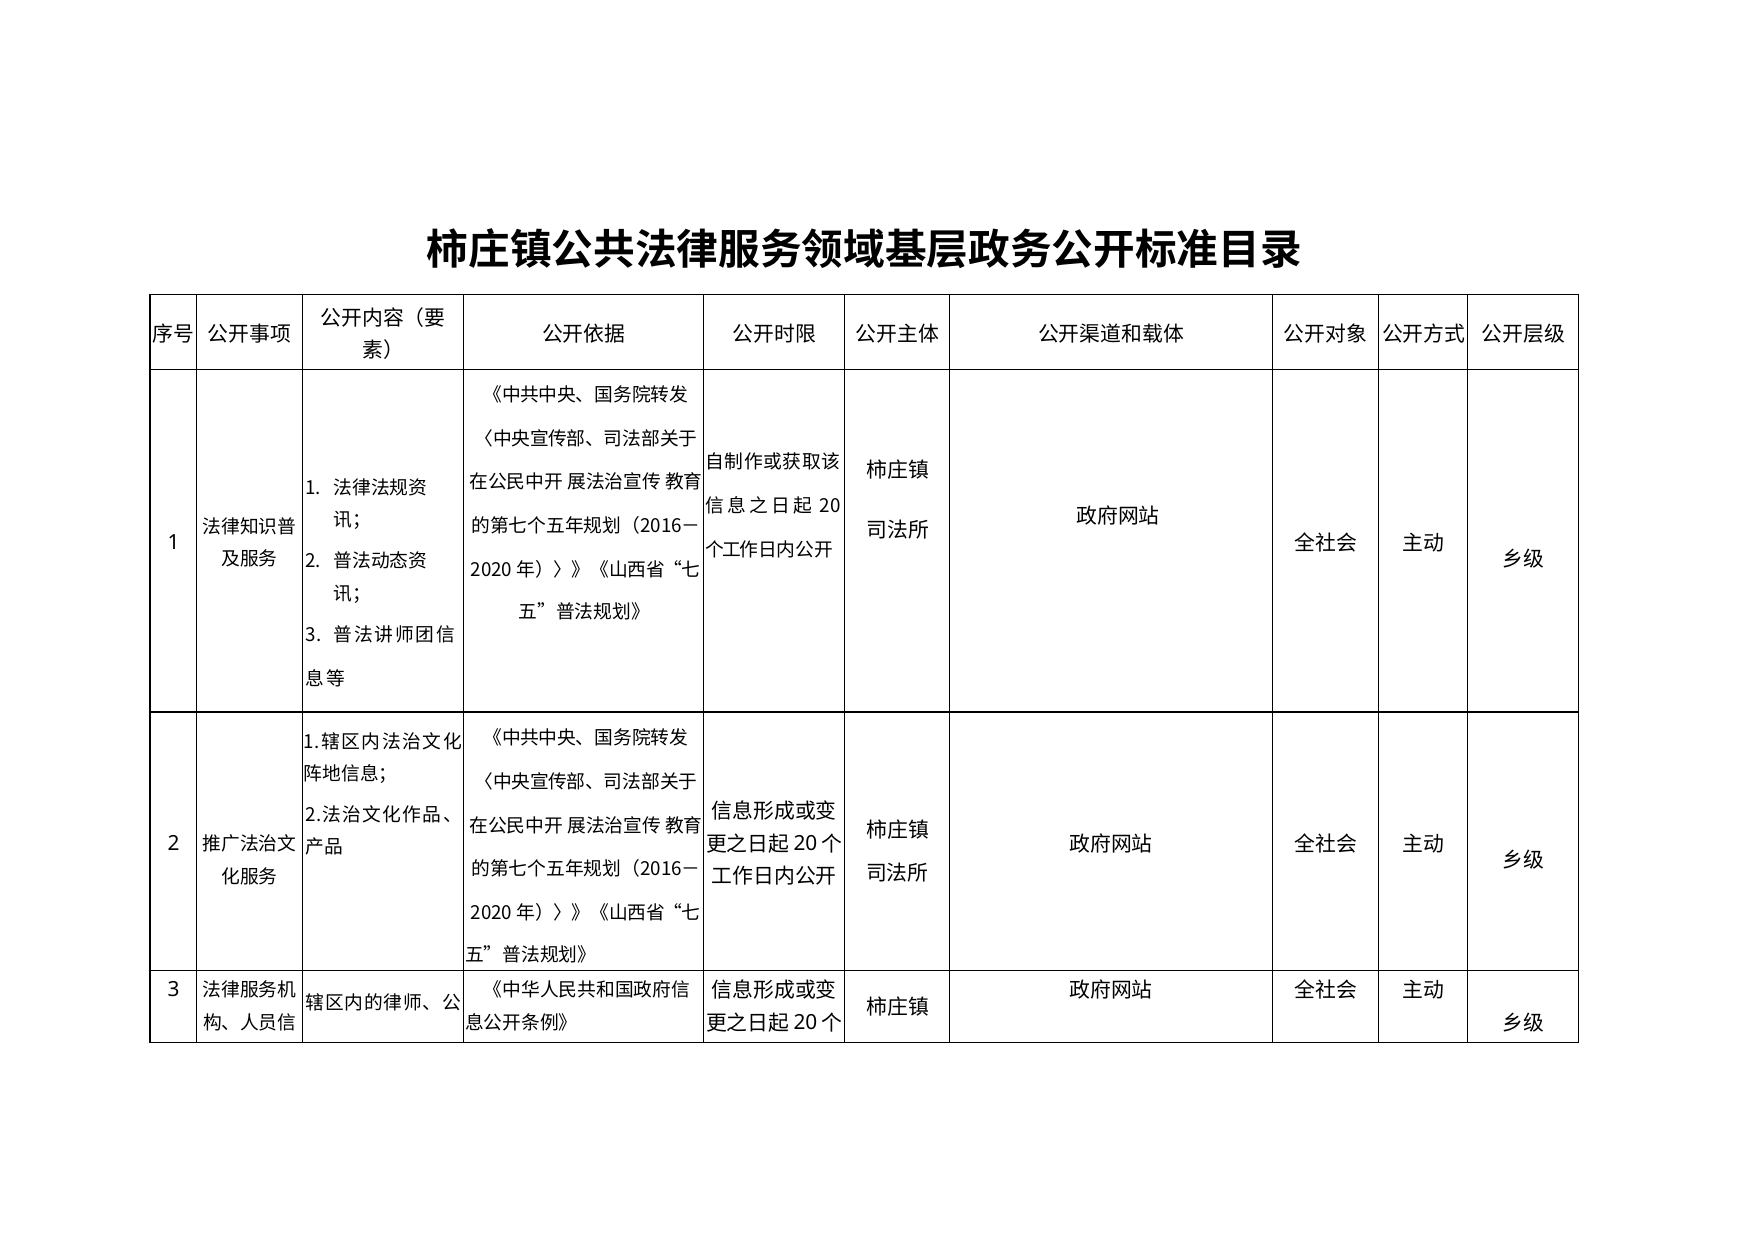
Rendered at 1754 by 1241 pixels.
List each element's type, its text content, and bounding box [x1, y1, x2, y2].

table_cell 序号 [151, 295, 196, 368]
table_cell 政府网站 [950, 370, 1272, 711]
table_cell 柿庄镇 司法所 [845, 713, 949, 970]
table_cell 1 [151, 370, 196, 711]
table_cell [303, 971, 463, 1042]
table_cell 1.辖区内法治文化阵地信息； 2.法治文化作品、产品 [303, 713, 463, 970]
table_cell 法律法规资讯； 普法动态资讯； 普法讲师团信息等 [303, 370, 463, 711]
table_cell 全社会 [1273, 370, 1378, 711]
table_cell 柿庄镇 司法所 [845, 971, 949, 1042]
table_cell 乡级 [1468, 370, 1578, 711]
table_cell 政府网站 [950, 971, 1272, 1042]
table_cell 法律服务机 构、人员信息查询服务 [197, 971, 302, 1042]
table_cell 公开方式 [1379, 295, 1467, 368]
table_cell 乡级 [1468, 713, 1578, 970]
table_cell 公开内容（要素） [303, 295, 463, 368]
table_cell 主动 [1379, 971, 1467, 1042]
table_cell 主动 [1379, 713, 1467, 970]
table_cell 公开时限 [704, 295, 844, 368]
table_cell 公开对象 [1273, 295, 1378, 368]
table_cell 推广法治文化服务 [197, 713, 302, 970]
table_cell 自制作或获取该信息之日起20 个工作日内公开 [704, 370, 844, 711]
table_cell 《中华人民共和国政府信息公开条例》 [464, 971, 703, 1042]
table_cell 全社会 [1273, 713, 1378, 970]
table_cell 信息形成或变更之日起20个工作日内公开 [704, 971, 844, 1042]
table_cell 信息形成或变更之日起20个工作日内公开 [704, 713, 844, 970]
table_cell 公开渠道和载体 [950, 295, 1272, 368]
table_cell 公开层级 [1468, 295, 1578, 368]
table_cell 2 [151, 713, 196, 970]
table_cell 公开依据 [464, 295, 703, 368]
table_cell 全社会 [1273, 971, 1378, 1042]
table_header 柿庄镇公共法律服务领域基层政务公开标准目录 [150, 198, 1578, 293]
table_cell 政府网站 [950, 713, 1272, 970]
table_cell 《中共中央、国务院转发〈中央宣传部、司法部关于 在公民中开 展法治宣传 教育的第七个五年规划（2016－ 2020 年）〉》《山西省“七 五”普法规划》 [464, 370, 703, 711]
table_cell 公开主体 [845, 295, 949, 368]
table_cell 柿庄镇 司法所 [845, 370, 949, 711]
table_cell 主动 [1379, 370, 1467, 711]
table_cell 法律知识普及服务 [197, 370, 302, 711]
table_cell 3 [151, 971, 196, 1042]
table_cell 公开事项 [197, 295, 302, 368]
table_cell 《中共中央、国务院转发〈中央宣传部、司法部关于 在公民中开 展法治宣传 教育的第七个五年规划（2016－ 2020 年）〉》《山西省“七 五”普法规划》 [464, 713, 703, 970]
table_cell 乡级 [1468, 971, 1578, 1042]
